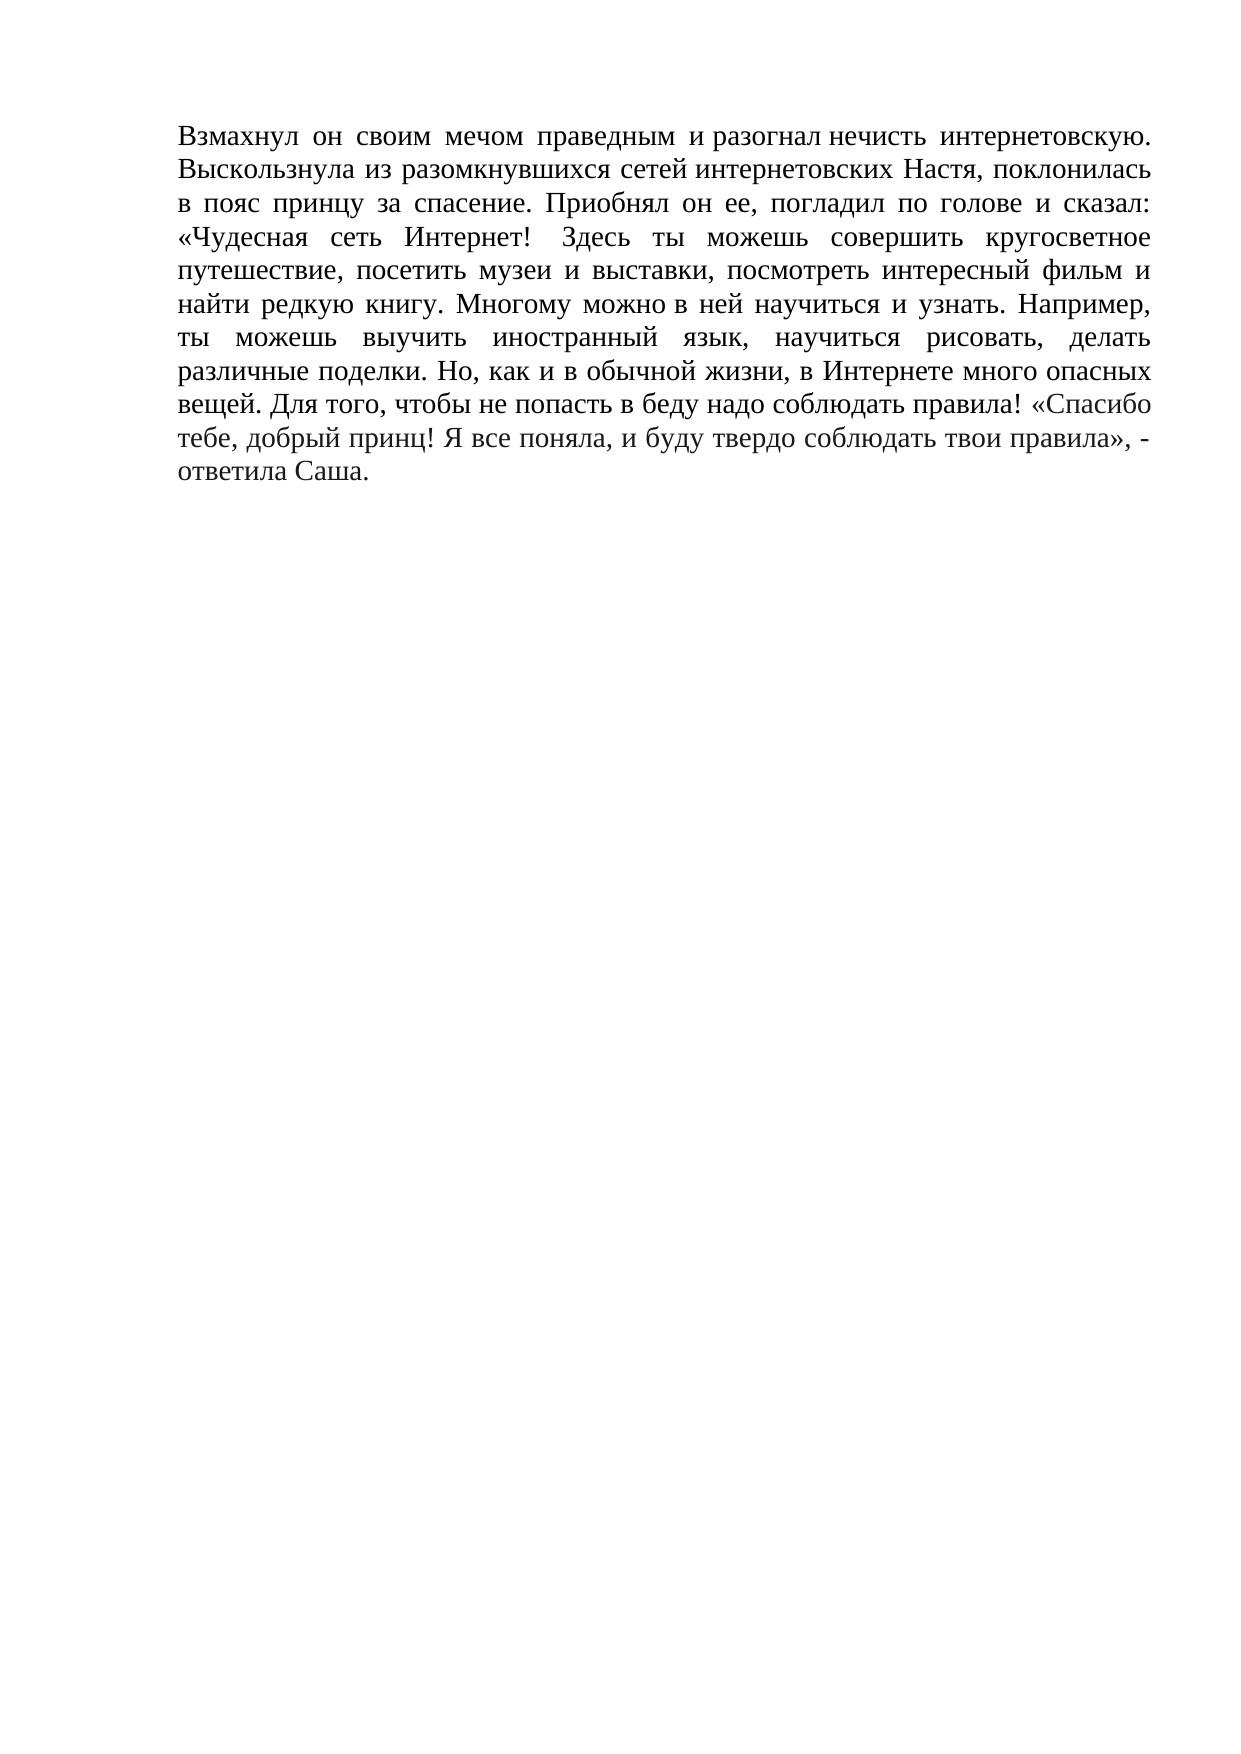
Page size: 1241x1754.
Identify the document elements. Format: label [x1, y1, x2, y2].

text [177, 118, 1152, 487]
